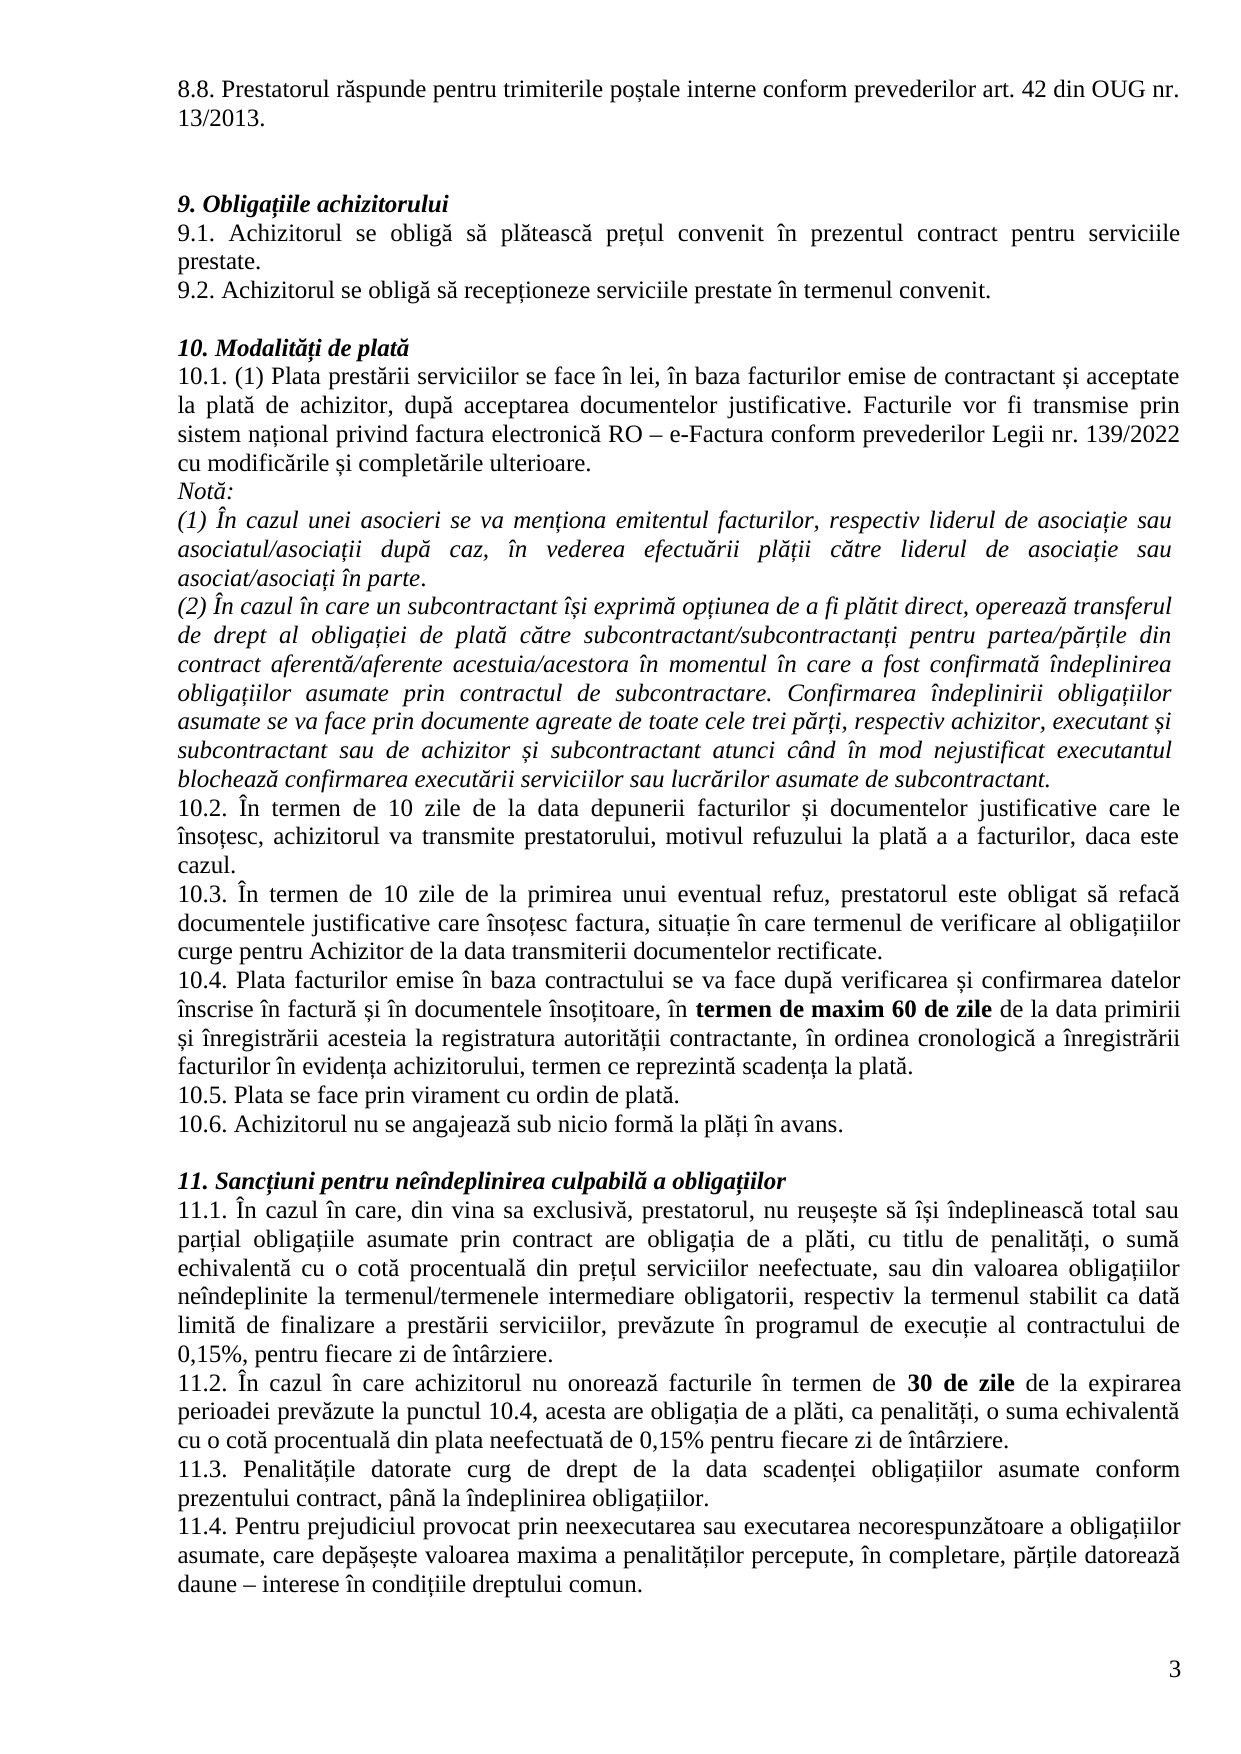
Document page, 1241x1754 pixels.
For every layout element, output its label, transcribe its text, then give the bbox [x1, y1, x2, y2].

text 11. Sancțiuni pentru neîndeplinirea culpabilă a obligațiilor [177, 1166, 1181, 1195]
text 10.1. (1) Plata prestării serviciilor se face în lei, în baza facturilor emise de contractant și acceptate la plată de achizitor, după acceptarea documentelor justificative. Facturile vor fi transmise prin sistem național privind factura electronică RO – e-Factura conform prevederilor Legii nr. 139/2022 cu modificările și completările ulterioare. [177, 361, 1181, 476]
text 10.3. În termen de 10 zile de la primirea unui eventual refuz, prestatorul este obligat să refacă documentele justificative care însoțesc factura, situație în care termenul de verificare al obligațiilor curge pentru Achizitor de la data transmiterii documentelor rectificate. [177, 879, 1181, 965]
text 11.4. Pentru prejudiciul provocat prin neexecutarea sau executarea necorespunzătoare a obligațiilor asumate, care depășește valoarea maxima a penalităților percepute, în completare, părțile datorează daune – interese în condițiile dreptului comun. [177, 1511, 1181, 1598]
text (1) În cazul unei asocieri se va menționa emitentul facturilor, respectiv liderul de asociație sau asociatul/asociații după caz, în vederea efectuării plății către liderul de asociație sau asociat/asociați în parte. [177, 505, 1175, 591]
text 10.4. Plata facturilor emise în baza contractului se va face după verificarea și confirmarea datelor înscrise în factură și în documentele însoțitoare, în termen de maxim 60 de zile de la data primirii și înregistrării acesteia la registratura autorității contractante, în ordinea cronologică a înregistrării facturilor în evidența achizitorului, termen ce reprezintă scadența la plată. [177, 965, 1181, 1080]
text 10.6. Achizitorul nu se angajează sub nicio formă la plăți în avans. [177, 1109, 1181, 1138]
text 11.3. Penalitățile datorate curg de drept de la data scadenței obligațiilor asumate conform prezentului contract, până la îndeplinirea obligațiilor. [177, 1454, 1181, 1511]
text 9.2. Achizitorul se obligă să recepționeze serviciile prestate în termenul convenit. [177, 275, 1181, 304]
text 10.2. În termen de 10 zile de la data depunerii facturilor și documentelor justificative care le însoțesc, achizitorul va transmite prestatorului, motivul refuzului la plată a a facturilor, daca este cazul. [177, 793, 1181, 879]
text 11.1. În cazul în care, din vina sa exclusivă, prestatorul, nu reușește să își îndeplinească total sau parțial obligațiile asumate prin contract are obligația de a plăti, cu titlu de penalități, o sumă echivalentă cu o cotă procentuală din prețul serviciilor neefectuate, sau din valoarea obligațiilor neîndeplinite la termenul/termenele intermediare obligatorii, respectiv la termenul stabilit ca dată limită de finalizare a prestării serviciilor, prevăzute în programul de execuție al contractului de 0,15%, pentru fiecare zi de întârziere. [177, 1195, 1181, 1368]
text (2) În cazul în care un subcontractant își exprimă opțiunea de a fi plătit direct, operează transferul de drept al obligației de plată către subcontractant/subcontractanți pentru partea/părțile din contract aferentă/aferente acestuia/acestora în momentul în care a fost confirmată îndeplinirea obligațiilor asumate prin contractul de subcontractare. Confirmarea îndeplinirii obligațiilor asumate se va face prin documente agreate de toate cele trei părți, respectiv achizitor, executant și subcontractant sau de achizitor și subcontractant atunci când în mod nejustificat executantul blochează confirmarea executării serviciilor sau lucrărilor asumate de subcontractant. [177, 591, 1175, 793]
text 8.8. Prestatorul răspunde pentru trimiterile poștale interne conform prevederilor art. 42 din OUG nr. 13/2013. [177, 74, 1181, 131]
text 10. Modalități de plată [177, 333, 1181, 361]
text 9. Obligațiile achizitorului [177, 189, 1181, 218]
text 10.5. Plata se face prin virament cu ordin de plată. [177, 1080, 1181, 1109]
text 11.2. În cazul în care achizitorul nu onorează facturile în termen de 30 de zile de la expirarea perioadei prevăzute la punctul 10.4, acesta are obligația de a plăti, ca penalități, o suma echivalentă cu o cotă procentuală din plata neefectuată de 0,15% pentru fiecare zi de întârziere. [177, 1368, 1181, 1454]
text Notă: [177, 476, 1175, 505]
text 9.1. Achizitorul se obligă să plătească prețul convenit în prezentul contract pentru serviciile prestate. [177, 218, 1181, 275]
